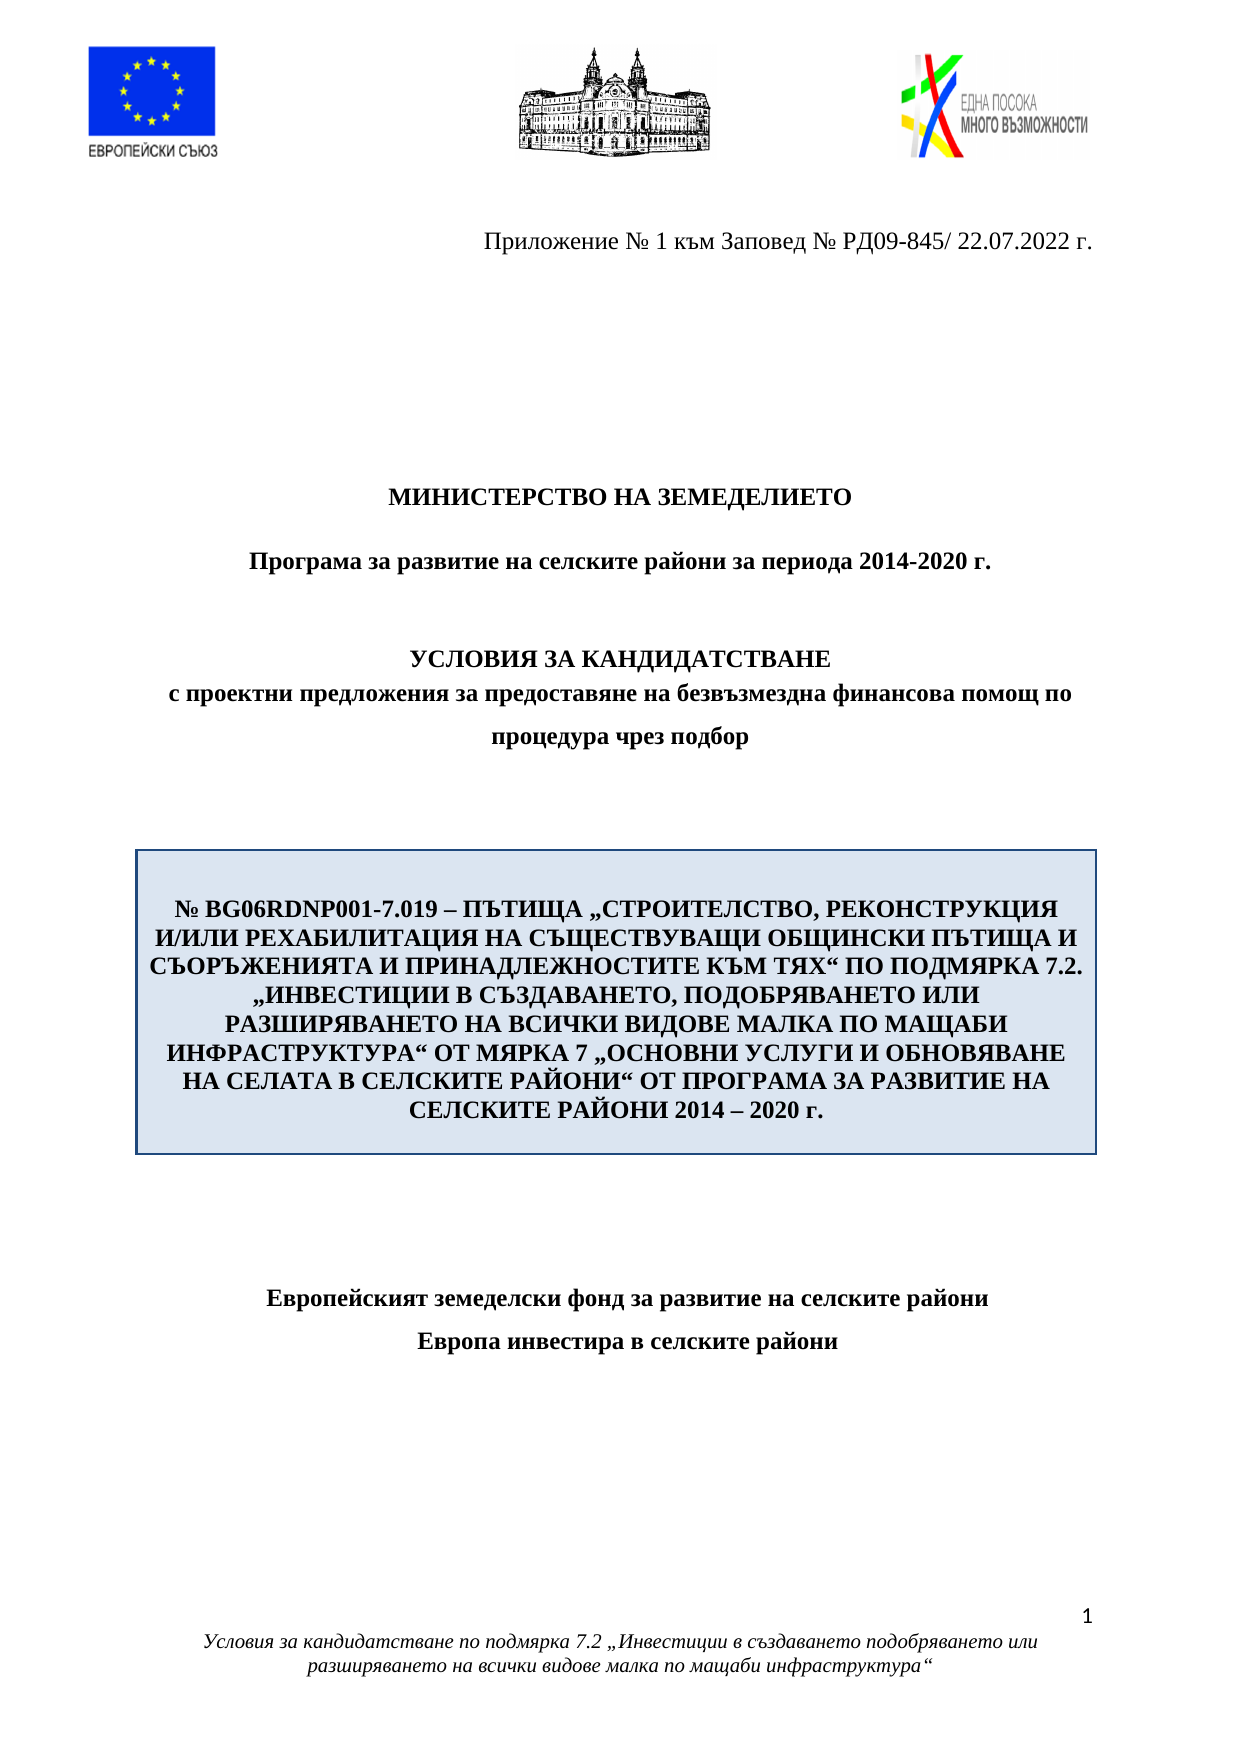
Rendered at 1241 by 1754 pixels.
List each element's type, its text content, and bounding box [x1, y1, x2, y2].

text УСЛОВИЯ ЗА КАНДИДАТСТВАНЕ [148, 644, 1093, 673]
text МИНИСТЕРСТВО НА ЗЕМЕДЕЛИЕТО [148, 482, 1093, 511]
text Европа инвестира в селските райони [88, 1326, 1167, 1354]
text Програма за развитие на селските райони за периода 2014-2020 г. [148, 546, 1093, 575]
text Европейският земеделски фонд за развитие на селските райони [88, 1283, 1167, 1311]
picture [896, 50, 1090, 160]
text Приложение № 1 към Заповед № РД09-845/ 22.07.2022 г. [148, 226, 1093, 255]
table_header № BG06RDNP001-7.019 – ПЪТИЩА „СТРОИТЕЛСТВО, РЕКОНСТРУКЦИЯ И/ИЛИ РЕХАБИЛИТАЦИЯ НА СЪЩЕСТВУВАЩИ ОБЩИНСКИ ПЪТИЩА И СЪОРЪЖЕНИЯТА И ПРИНАДЛЕЖНОСТИТЕ КЪМ ТЯХ“ ПО ПОДМЯРКА 7.2. „ИНВЕСТИЦИИ В СЪЗДАВАНЕТО, ПОДОБРЯВАНЕТО ИЛИ РАЗШИРЯВАНЕТО НА ВСИЧКИ ВИДОВЕ МАЛКА ПО МАЩАБИ ИНФРАСТРУКТУРА“ ОТ МЯРКА 7 „ОСНОВНИ УСЛУГИ И ОБНОВЯВАНЕ НА СЕЛАТА В СЕЛСКИТЕ РАЙОНИ“ ОТ ПРОГРАМА ЗА РАЗВИТИЕ НА СЕЛСКИТЕ РАЙОНИ 2014 – 2020 г. [138, 851, 1095, 1153]
text с проектни предложения за предоставяне на безвъзмездна финансова помощ по процедура чрез подбор [148, 678, 1093, 749]
picture [88, 45, 219, 160]
picture [514, 44, 718, 160]
